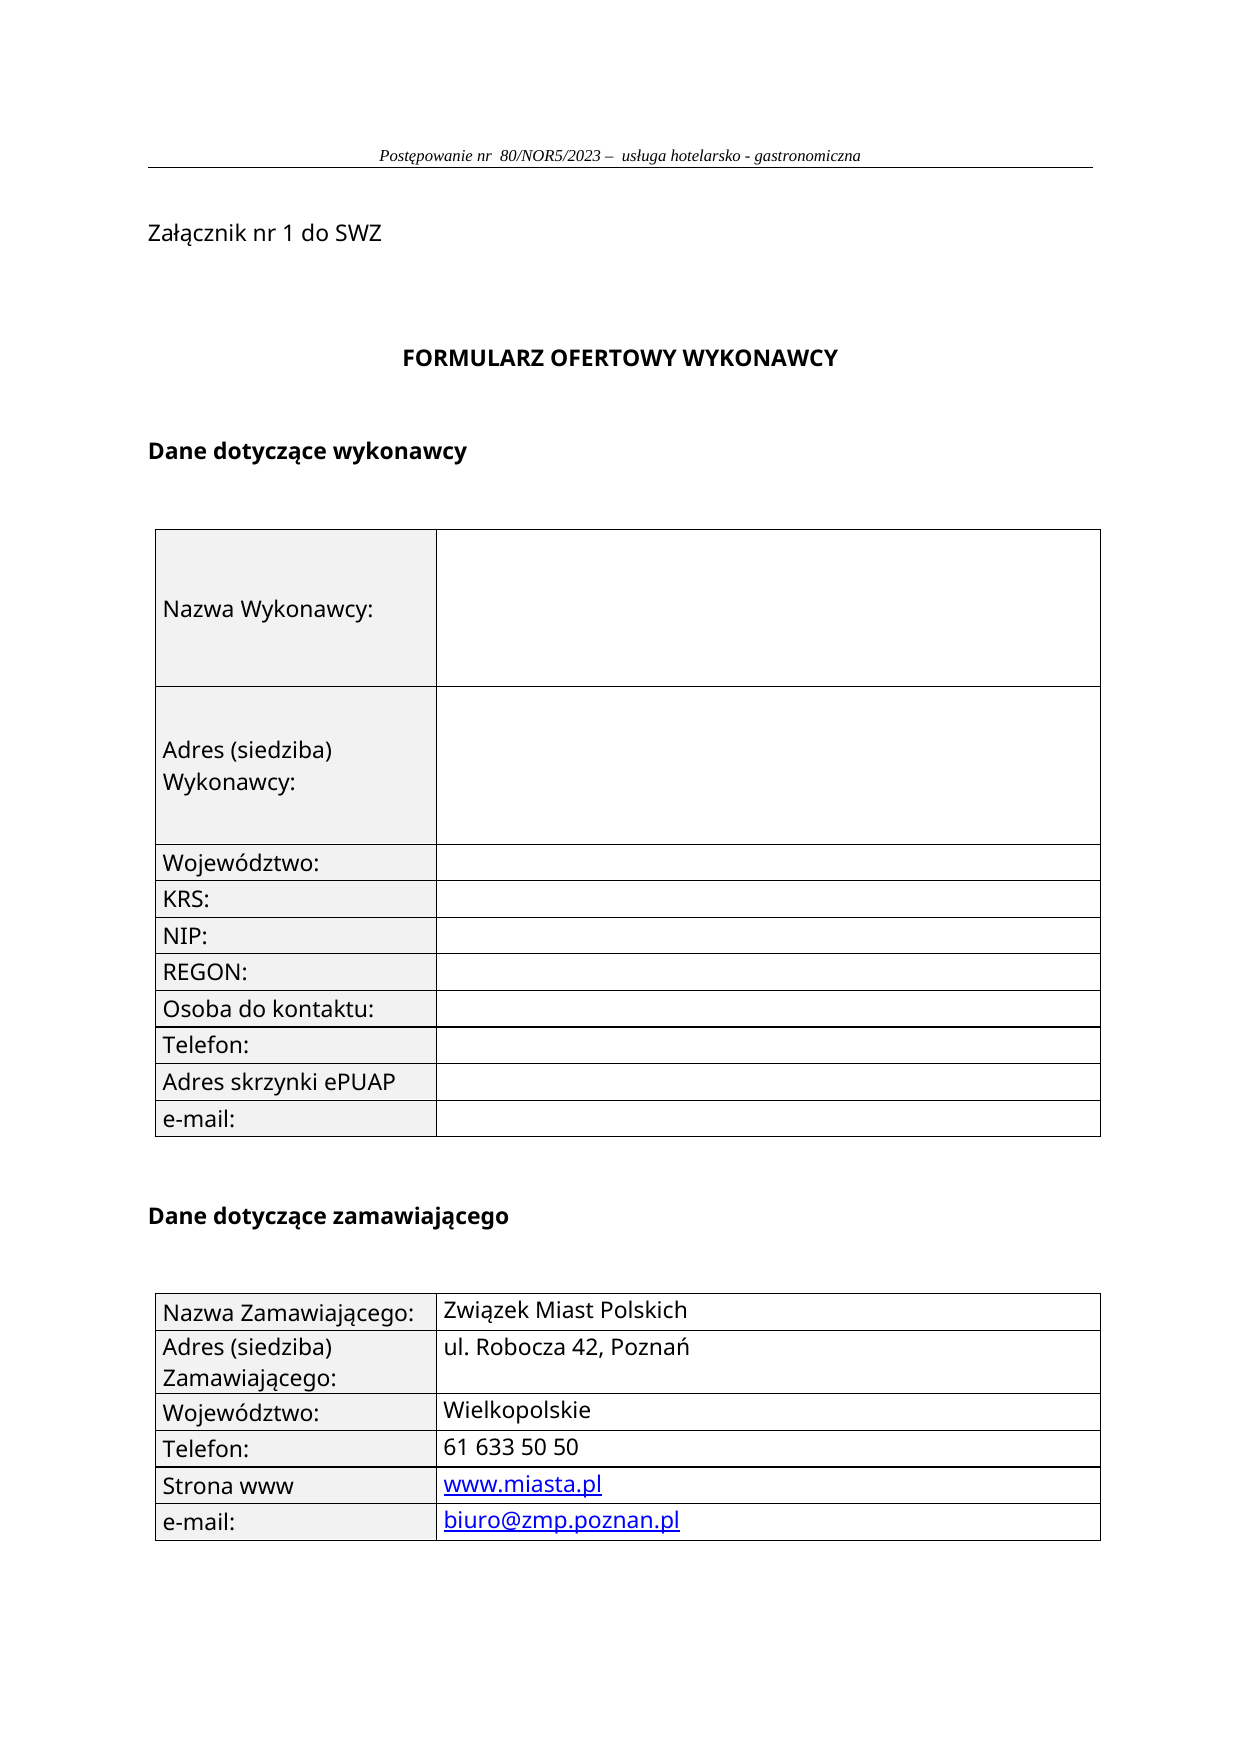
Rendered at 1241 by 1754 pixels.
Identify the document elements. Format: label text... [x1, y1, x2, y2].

table_cell Adres skrzynki ePUAP [156, 1064, 436, 1099]
text Dane dotyczące wykonawcy [148, 435, 1093, 466]
table_cell [437, 845, 1100, 880]
text Dane dotyczące zamawiającego [148, 1199, 1093, 1231]
table_cell e-mail: [156, 1101, 436, 1136]
table_cell Województwo: [156, 845, 436, 880]
text Załącznik nr 1 do SWZ [148, 216, 1093, 248]
table_cell [437, 1101, 1100, 1136]
table_cell Wielkopolskie [437, 1394, 1100, 1430]
text FORMULARZ OFERTOWY WYKONAWCY [148, 341, 1093, 373]
table_cell Adres (siedziba) Wykonawcy: [156, 687, 436, 843]
table_cell Adres (siedziba) Zamawiającego: [156, 1331, 436, 1393]
table_cell www.miasta.pl [437, 1468, 1100, 1503]
table_header Nazwa Wykonawcy: [156, 530, 436, 686]
table_cell [437, 687, 1100, 843]
table_cell [437, 918, 1100, 953]
table_cell [437, 1064, 1100, 1099]
table_cell Województwo: [156, 1394, 436, 1430]
table_cell [437, 991, 1100, 1026]
table_cell REGON: [156, 954, 436, 990]
table_cell Osoba do kontaktu: [156, 991, 436, 1026]
table_cell [437, 954, 1100, 990]
table_cell 61 633 50 50 [437, 1431, 1100, 1466]
table_cell biuro@zmp.poznan.pl [437, 1504, 1100, 1539]
table_header Nazwa Zamawiającego: [156, 1294, 436, 1330]
table_cell KRS: [156, 881, 436, 917]
table_cell ul. Robocza 42, Poznań [437, 1331, 1100, 1393]
table_header Związek Miast Polskich [437, 1294, 1100, 1330]
table_cell Strona www [156, 1468, 436, 1503]
table_header [437, 530, 1100, 686]
table_cell e-mail: [156, 1504, 436, 1539]
text Postępowanie nr 80/NOR5/2023 – usługa hotelarsko - gastronomiczna [148, 146, 1093, 167]
table_cell [437, 1028, 1100, 1063]
table_cell NIP: [156, 918, 436, 953]
table_cell [437, 881, 1100, 917]
table_cell Telefon: [156, 1028, 436, 1063]
table_cell Telefon: [156, 1431, 436, 1466]
